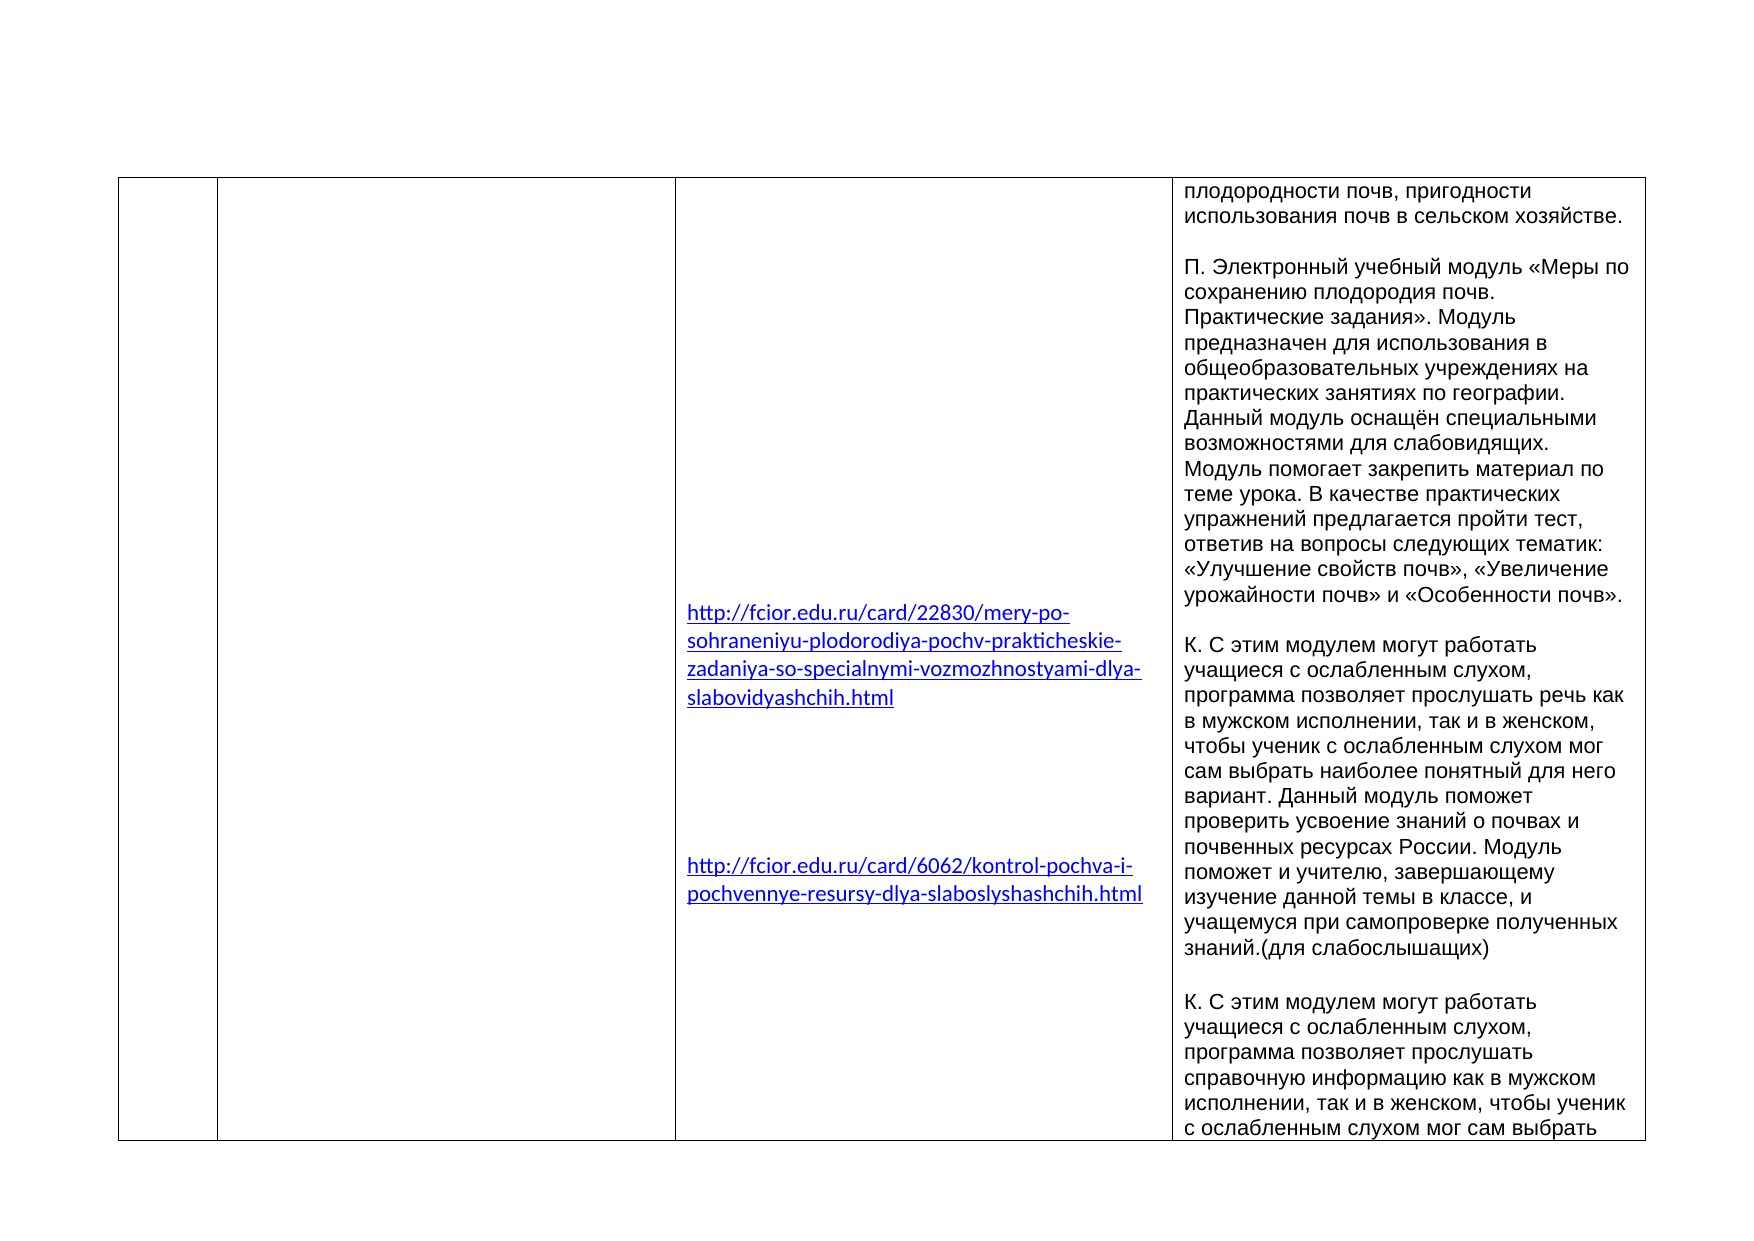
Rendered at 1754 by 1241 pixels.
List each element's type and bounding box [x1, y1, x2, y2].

table_cell [218, 178, 675, 1140]
table_cell [1173, 178, 1645, 1140]
table_cell [676, 178, 1172, 1140]
table_cell [119, 178, 217, 1140]
